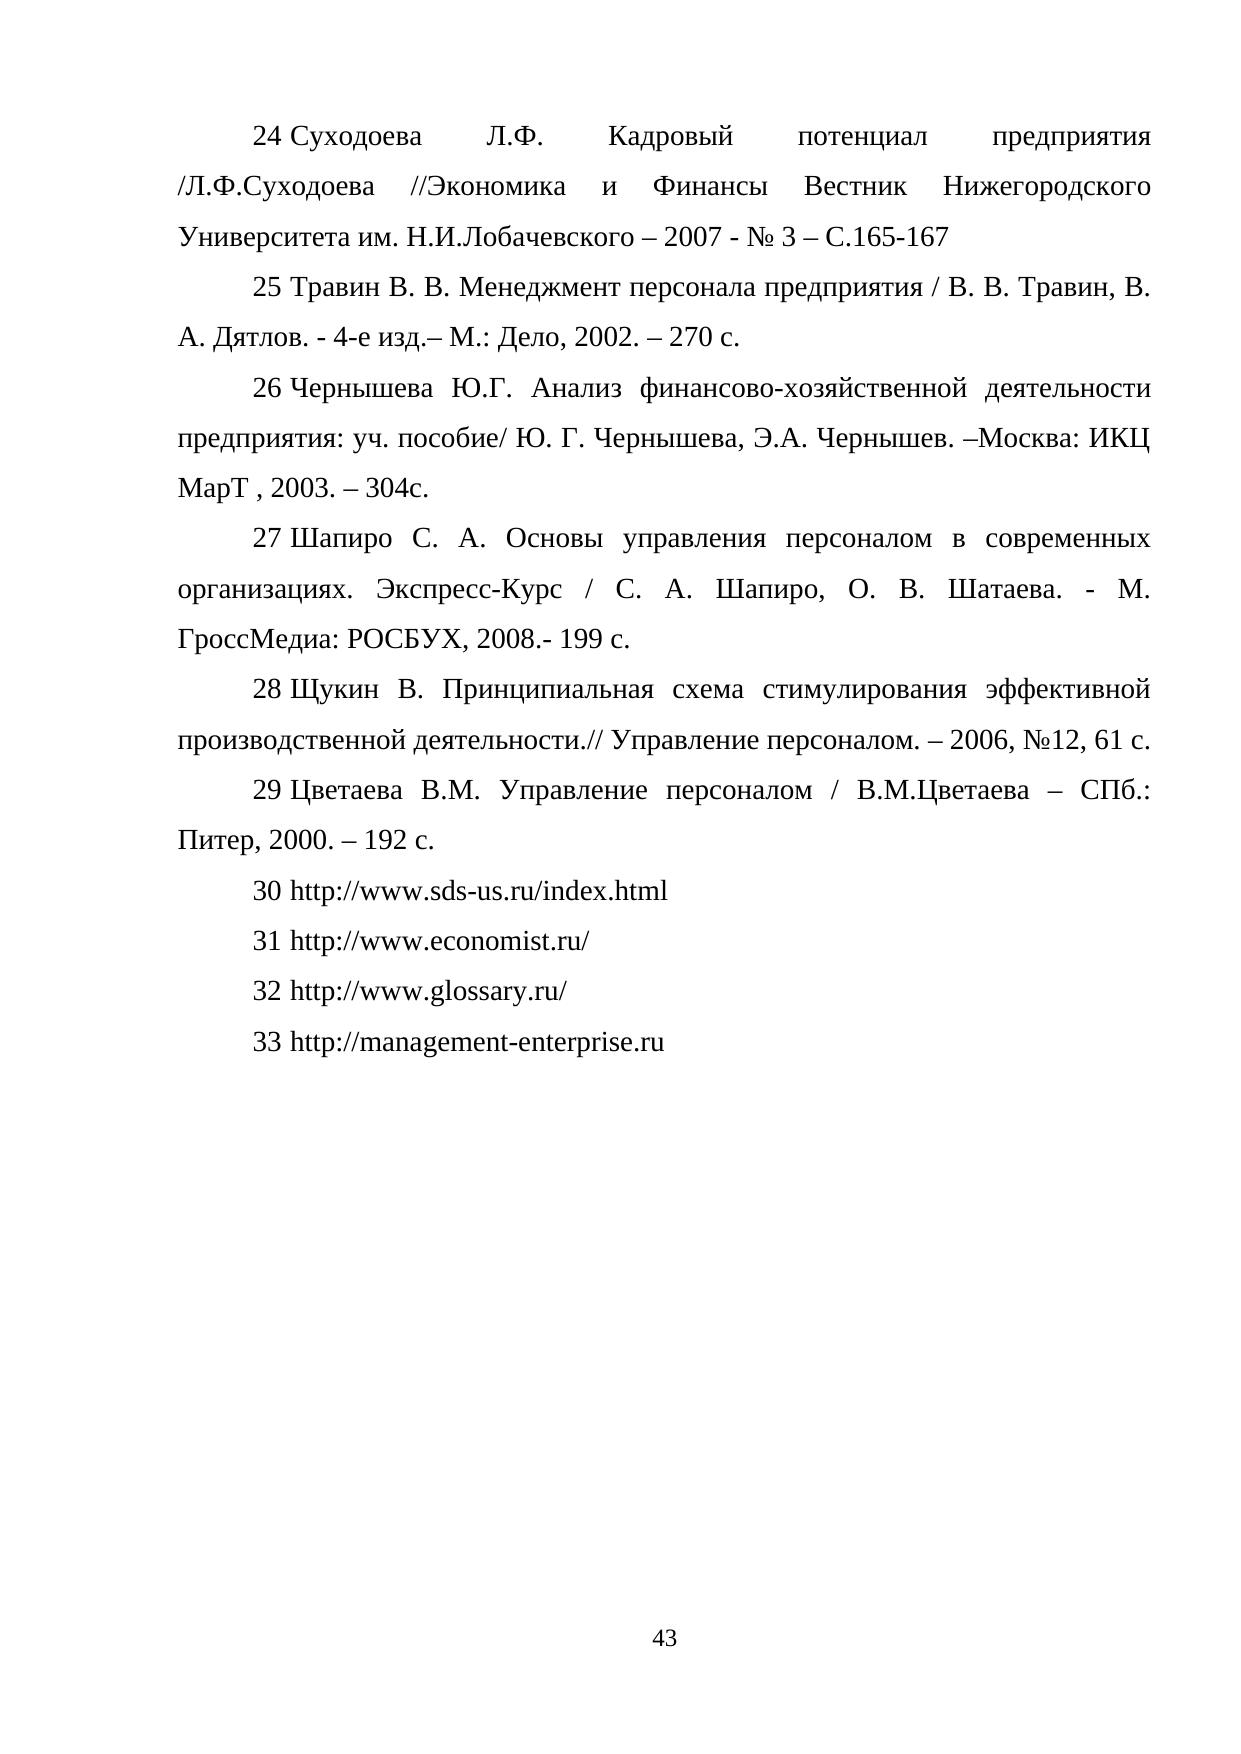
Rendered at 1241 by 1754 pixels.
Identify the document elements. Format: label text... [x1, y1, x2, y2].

list http://www.sds-us.ru/index.html [177, 873, 1152, 906]
list Чернышева Ю.Г. Анализ финансово-хозяйственной деятельности предприятия: уч. пособие/ Ю. Г. Чернышева, Э.А. Чернышев. –Москва: ИКЦ МарТ , 2003. – 304с. [177, 370, 1152, 504]
list http://www.glossary.ru/ [177, 973, 1152, 1007]
list Щукин В. Принципиальная схема стимулирования эффективной производственной деятельности.// Управление персоналом. – 2006, №12, 61 с. [177, 672, 1152, 755]
list Шапиро С. А. Основы управления персоналом в современных организациях. Экспресс-Курс / С. А. Шапиро, О. В. Шатаева. - М. ГроссМедиа: РОСБУХ, 2008.- 199 с. [177, 521, 1152, 655]
list http://management-enterprise.ru [177, 1024, 1152, 1057]
list Суходоева Л.Ф. Кадровый потенциал предприятия /Л.Ф.Суходоева //Экономика и Финансы Вестник Нижегородского Университета им. Н.И.Лобачевского – 2007 - № 3 – С.165-167 [177, 118, 1152, 252]
list http://www.economist.ru/ [177, 923, 1152, 957]
list Травин В. В. Менеджмент персонала предприятия / В. В. Травин, В. А. Дятлов. - 4-е изд.– М.: Дело, 2002. – 270 с. [177, 269, 1152, 353]
list Цветаева В.М. Управление персоналом / В.М.Цветаева – СПб.: Питер, 2000. – 192 с. [177, 772, 1152, 856]
